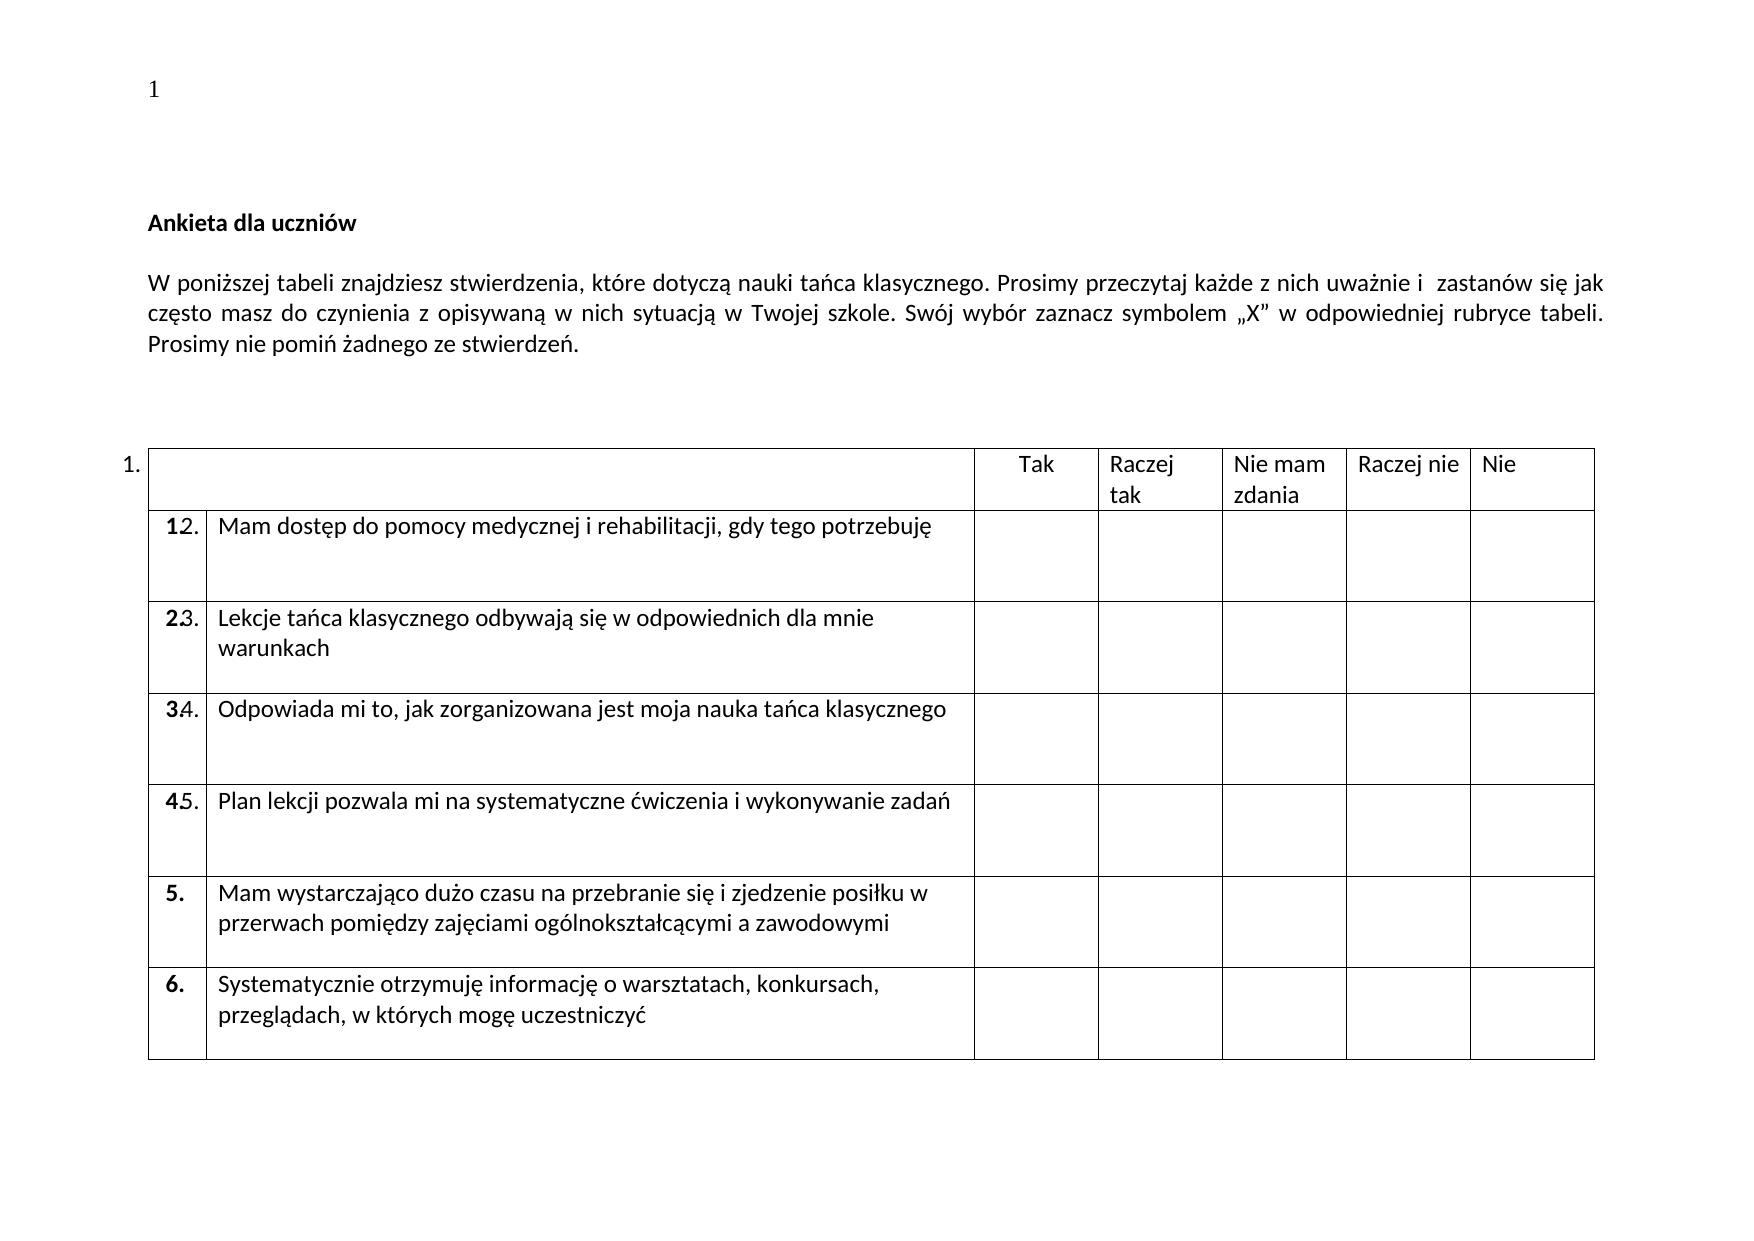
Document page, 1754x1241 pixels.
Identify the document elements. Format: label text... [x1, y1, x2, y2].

table_cell [1471, 602, 1594, 693]
table_cell [1099, 785, 1222, 876]
table_cell [1223, 511, 1346, 601]
table_cell [1347, 877, 1470, 967]
table_cell [975, 968, 1098, 1059]
table_cell Systematycznie otrzymuję informację o warsztatach, konkursach, przeglądach, w których mogę uczestniczyć [207, 968, 974, 1059]
table_cell [1471, 511, 1594, 601]
table_cell [149, 877, 206, 967]
table_cell [975, 694, 1098, 784]
table_cell [1347, 602, 1470, 693]
table_cell [1347, 694, 1470, 784]
table_cell Mam dostęp do pomocy medycznej i rehabilitacji, gdy tego potrzebuję [207, 511, 974, 601]
table_header Tak [975, 449, 1098, 509]
table_cell [1099, 602, 1222, 693]
table_header Nie mam zdania [1223, 449, 1346, 509]
table_cell Plan lekcji pozwala mi na systematyczne ćwiczenia i wykonywanie zadań [207, 785, 974, 876]
text W poniższej tabeli znajdziesz stwierdzenia, które dotyczą nauki tańca klasycznego. Prosimy przeczytaj każde z nich uważnie i zastanów się jak często masz do czynienia z opisywaną w nich sytuacją w Twojej szkole. Swój wybór zaznacz symbolem „X” w odpowiedniej rubryce tabeli. Prosimy nie pomiń żadnego ze stwierdzeń. [148, 267, 1606, 358]
table_header [149, 449, 974, 509]
table_cell [149, 968, 206, 1059]
table_cell [975, 511, 1098, 601]
table_cell [149, 511, 206, 601]
table_cell [1099, 511, 1222, 601]
text Ankieta dla uczniów [148, 207, 1606, 238]
table_cell [1471, 968, 1594, 1059]
table_cell [149, 785, 206, 876]
table_cell [1347, 968, 1470, 1059]
table_cell [1347, 785, 1470, 876]
table_cell [1223, 694, 1346, 784]
table_cell [1099, 968, 1222, 1059]
table_cell [975, 602, 1098, 693]
table_cell [149, 602, 206, 693]
table_cell [1099, 877, 1222, 967]
table_cell [975, 785, 1098, 876]
table_header Raczej nie [1347, 449, 1470, 509]
table_cell Mam wystarczająco dużo czasu na przebranie się i zjedzenie posiłku w przerwach pomiędzy zajęciami ogólnokształcącymi a zawodowymi [207, 877, 974, 967]
table_cell [1347, 511, 1470, 601]
table_cell [1471, 785, 1594, 876]
table_header Nie [1471, 449, 1594, 509]
table_cell Lekcje tańca klasycznego odbywają się w odpowiednich dla mnie warunkach [207, 602, 974, 693]
table_cell [1223, 602, 1346, 693]
table_cell [975, 877, 1098, 967]
table_cell [1223, 877, 1346, 967]
table_cell [1223, 968, 1346, 1059]
table_cell [1223, 785, 1346, 876]
table_cell Odpowiada mi to, jak zorganizowana jest moja nauka tańca klasycznego [207, 694, 974, 784]
table_cell [149, 694, 206, 784]
table_cell [1471, 877, 1594, 967]
table_cell [1099, 694, 1222, 784]
table_cell [1471, 694, 1594, 784]
table_header Raczej tak [1099, 449, 1222, 509]
